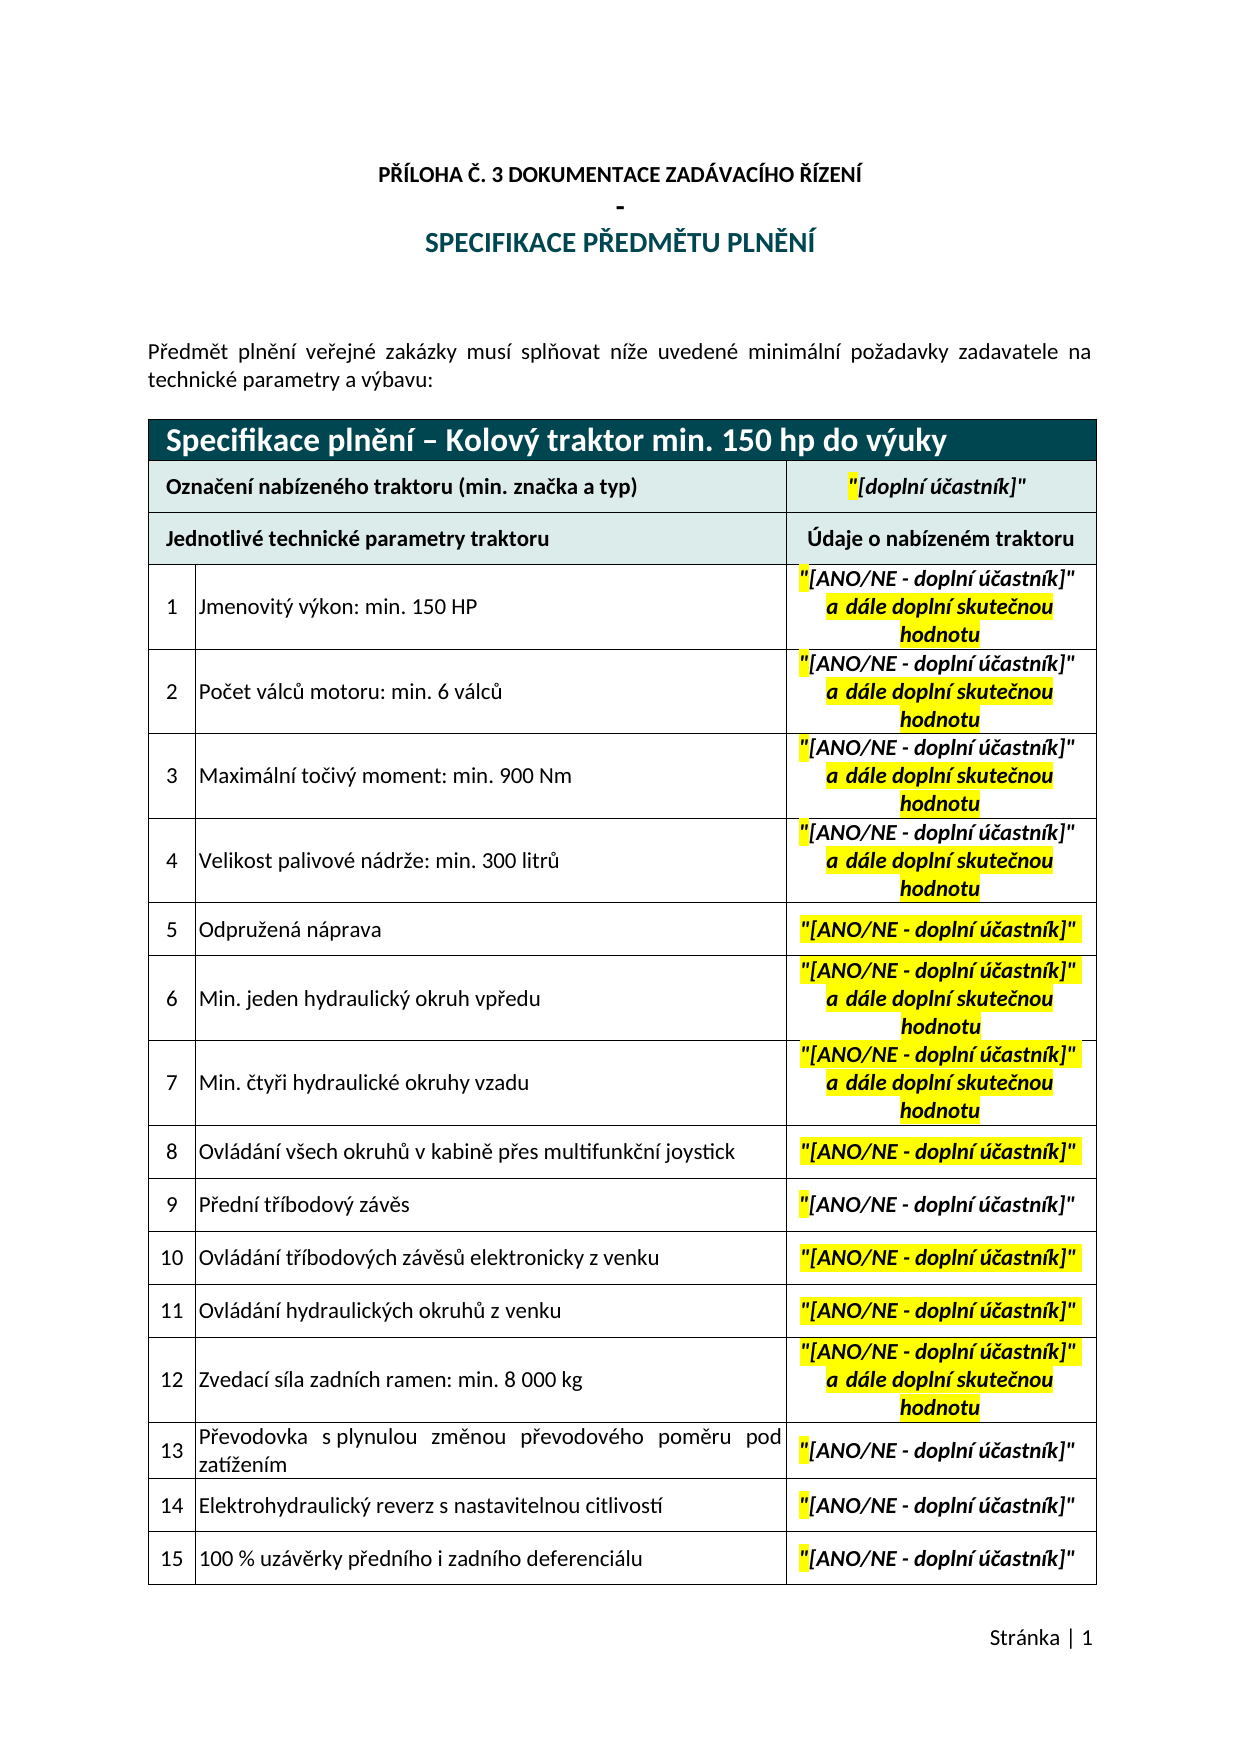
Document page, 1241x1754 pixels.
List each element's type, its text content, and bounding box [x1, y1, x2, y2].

table_cell "[ANO/NE - doplní účastník]" a dále doplní skutečnou hodnotu [787, 956, 901, 1040]
table_cell Min. čtyři hydraulické okruhy vzadu [196, 1041, 786, 1124]
table_cell Ovládání tříbodových závěsů elektronicky z venku [196, 1232, 786, 1284]
table_cell Jmenovitý výkon: min. 150 HP [196, 565, 786, 648]
table_cell 6 [149, 956, 195, 1040]
table_cell 100 % uzávěrky předního i zadního deferenciálu [196, 1532, 786, 1584]
table_cell 11 [149, 1285, 195, 1337]
table_cell Údaje o nabízeném traktoru [787, 513, 1096, 564]
table_cell 5 [149, 903, 195, 955]
table_cell Jednotlivé technické parametry traktoru [149, 513, 786, 564]
table_cell Převodovka s plynulou změnou převodového poměru pod zatížením [196, 1423, 786, 1478]
table_cell "[ANO/NE - doplní účastník]" [787, 1285, 1096, 1337]
table_cell "[ANO/NE - doplní účastník]" a dále doplní skutečnou hodnotu [787, 734, 1096, 818]
table_cell "[ANO/NE - doplní účastník]" [787, 1179, 1096, 1231]
table_cell 10 [149, 1232, 195, 1284]
table_cell Maximální točivý moment: min. 900 Nm [196, 734, 786, 818]
table_cell 15 [149, 1532, 195, 1584]
table_cell Počet válců motoru: min. 6 válců [196, 650, 786, 733]
table_cell "[ANO/NE - doplní účastník]" [787, 1232, 1096, 1284]
table_cell Ovládání všech okruhů v kabině přes multifunkční joystick [196, 1126, 786, 1178]
table_cell 3 [149, 734, 195, 818]
table_cell "[ANO/NE - doplní účastník]" [787, 903, 1096, 955]
table_cell 9 [149, 1179, 195, 1231]
table_cell "[ANO/NE - doplní účastník]" [787, 1479, 1096, 1531]
table_cell 1 [149, 565, 195, 648]
table_cell 2 [149, 650, 195, 733]
table_cell Elektrohydraulický reverz s nastavitelnou citlivostí [196, 1479, 786, 1531]
table_cell 7 [149, 1041, 195, 1124]
table_cell "[ANO/NE - doplní účastník]" a dále doplní skutečnou hodnotu [787, 1338, 1096, 1422]
table_cell "[ANO/NE - doplní účastník]" [787, 1532, 1096, 1584]
table_cell "[ANO/NE - doplní účastník]" a dále doplní skutečnou hodnotu [787, 819, 1096, 902]
table_cell 12 [149, 1338, 195, 1422]
table_cell Přední tříbodový závěs [196, 1179, 786, 1231]
table_cell 13 [149, 1423, 195, 1478]
table_cell Zvedací síla zadních ramen: min. 8 000 kg [196, 1338, 786, 1422]
table_cell 4 [149, 819, 195, 902]
text Příloha č. 3 dokumentace ZADÁVACÍHO řízení [148, 160, 1093, 188]
table_header Specifikace plnění – Kolový traktor min. 150 hp do výuky [149, 420, 1096, 460]
table_cell 8 [149, 1126, 195, 1178]
table_cell Odpružená náprava [196, 903, 786, 955]
table_cell Min. jeden hydraulický okruh vpředu [196, 956, 786, 1040]
table_cell Označení nabízeného traktoru (min. značka a typ) [149, 461, 786, 512]
table_cell 14 [149, 1479, 195, 1531]
table_cell Ovládání hydraulických okruhů z venku [196, 1285, 786, 1337]
table_cell Velikost palivové nádrže: min. 300 litrů [196, 819, 786, 902]
table_cell "[ANO/NE - doplní účastník]" [787, 1423, 1096, 1478]
text - [148, 188, 1093, 224]
table_cell "[ANO/NE - doplní účastník]" [787, 1126, 1096, 1178]
table_cell "[ANO/NE - doplní účastník]" a dále doplní skutečnou hodnotu [981, 956, 1096, 1040]
table_cell "[doplní účastník]" [787, 461, 1096, 512]
text Specifikace PŘEDMĚTU plnění [148, 224, 1093, 259]
table_cell "[ANO/NE - doplní účastník]" a dále doplní skutečnou hodnotu [787, 1041, 1096, 1124]
table_cell "[ANO/NE - doplní účastník]" a dále doplní skutečnou hodnotu [787, 650, 1096, 733]
text Předmět plnění veřejné zakázky musí splňovat níže uvedené minimální požadavky zadavatele na technické parametry a výbavu: [148, 337, 1093, 393]
table_cell "[ANO/NE - doplní účastník]" a dále doplní skutečnou hodnotu [787, 565, 1096, 648]
